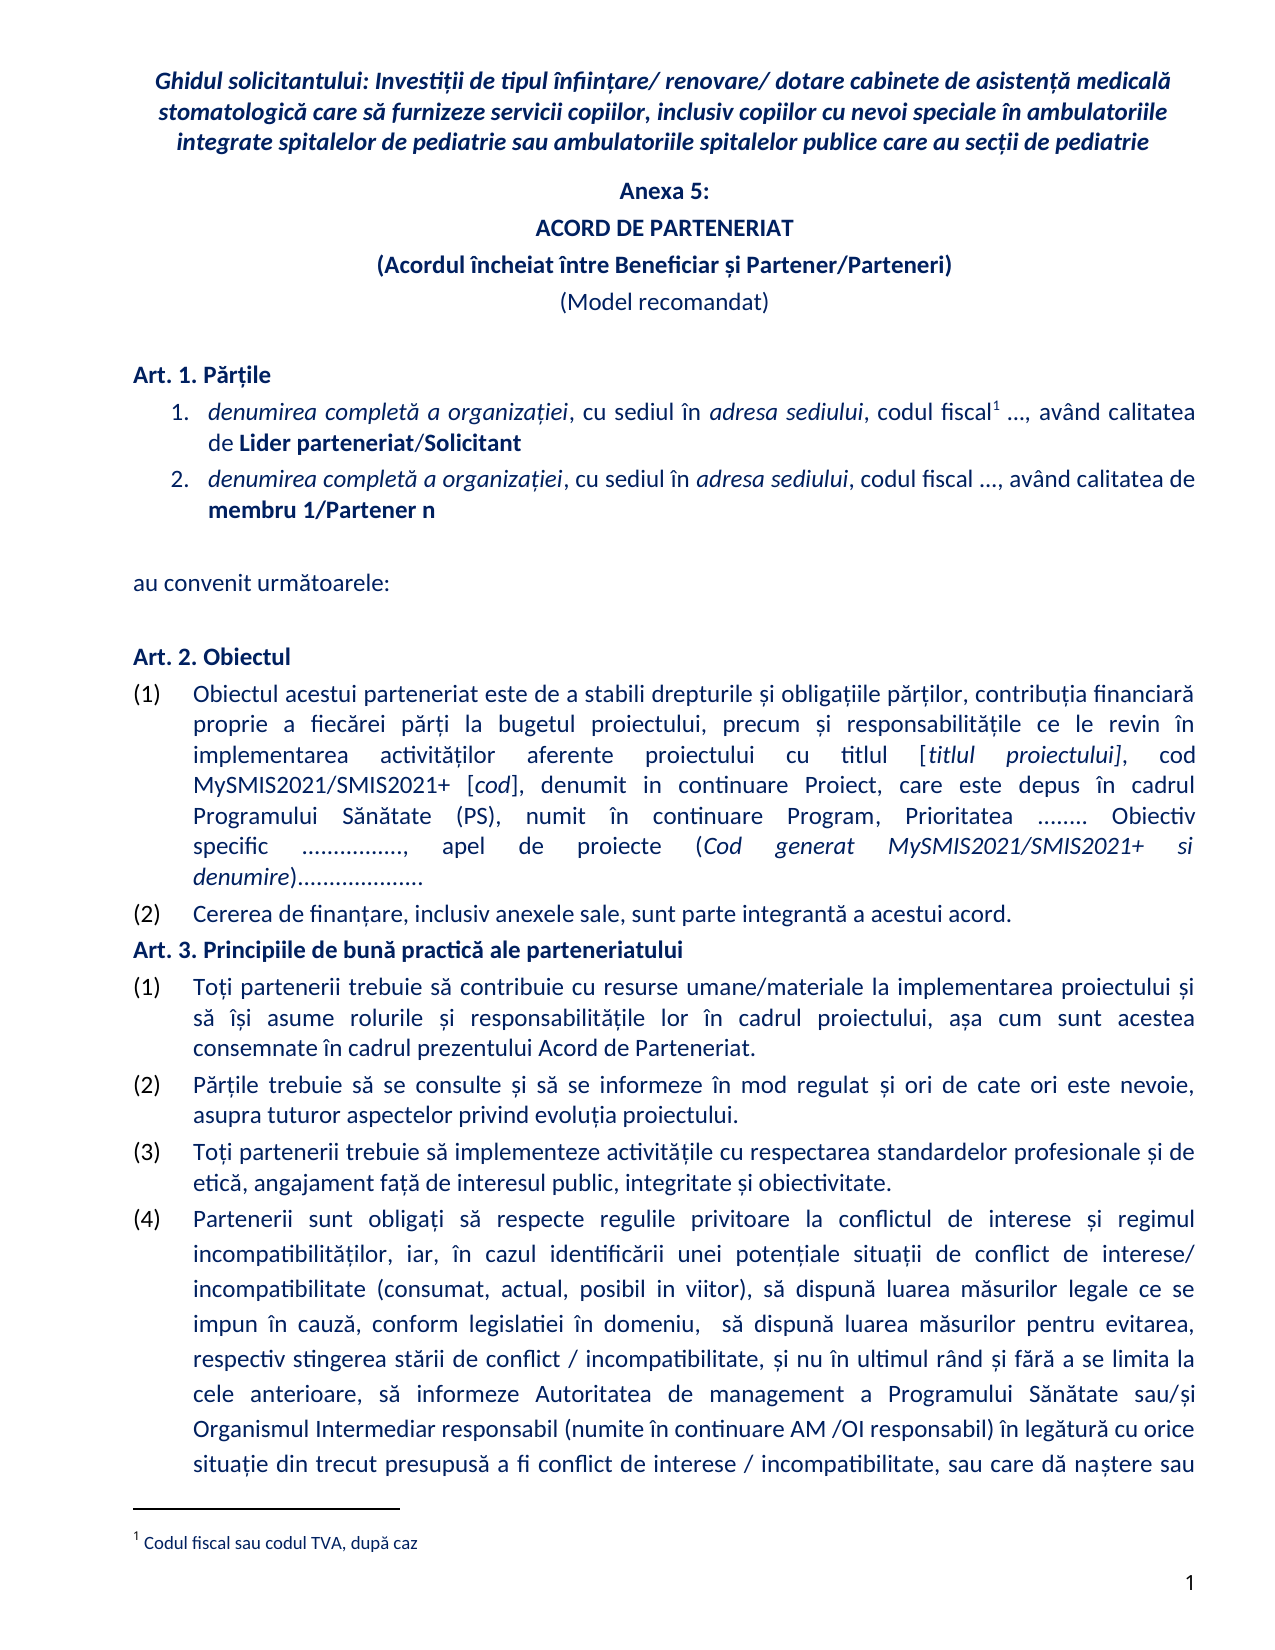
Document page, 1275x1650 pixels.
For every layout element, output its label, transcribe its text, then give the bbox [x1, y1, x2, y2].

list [133, 1204, 1196, 1479]
list Toţi partenerii trebuie să contribuie cu resurse umane/materiale la implementarea proiectului şi să îşi asume rolurile și responsabilitățile lor în cadrul proiectului, aşa cum sunt acestea consemnate în cadrul prezentului Acord de Parteneriat. [133, 971, 1196, 1063]
list Părţile trebuie să se consulte şi să se informeze în mod regulat și ori de cate ori este nevoie, asupra tuturor aspectelor privind evoluţia proiectului. [133, 1069, 1196, 1130]
subtitle Obiectul [133, 641, 1196, 672]
subtitle Principiile de bună practică ale parteneriatului [133, 934, 1196, 965]
text au convenit următoarele: [133, 567, 1196, 598]
title Anexa 5: [133, 176, 1196, 206]
title (Model recomandat) [133, 286, 1196, 316]
title ACORD DE PARTENERIAT [133, 212, 1196, 243]
list denumirea completă a organizației, cu sediul în adresa sediului, codul fiscal …, având calitatea de Lider parteneriat/Solicitant [170, 396, 1196, 457]
list Obiectul acestui parteneriat este de a stabili drepturile şi obligațiile părților, contribuția financiară proprie a fiecărei părţi la bugetul proiectului, precum şi responsabilitățile ce le revin în implementarea activităților aferente proiectului cu titlul [titlul proiectului], cod MySMIS2021/SMIS2021+ [cod], denumit in continuare Proiect, care este depus în cadrul Programului Sănătate (PS), numit în continuare Program, Prioritatea ........ Obiectiv specific ................, apel de proiecte (Cod generat MySMIS2021/SMIS2021+ si denumire).................... [133, 678, 1196, 891]
title (Acordul încheiat între Beneficiar şi Partener/Parteneri) [133, 249, 1196, 279]
list denumirea completă a organizației, cu sediul în adresa sediului, codul fiscal …, având calitatea de membru 1/Partener n [170, 463, 1196, 524]
subtitle Părțile [133, 359, 1196, 390]
list Cererea de finanţare, inclusiv anexele sale, sunt parte integrantă a acestui acord. [133, 898, 1196, 928]
list Toţi partenerii trebuie să implementeze activităţile cu respectarea standardelor profesionale şi de etică, angajament față de interesul public, integritate şi obiectivitate. [133, 1136, 1196, 1197]
